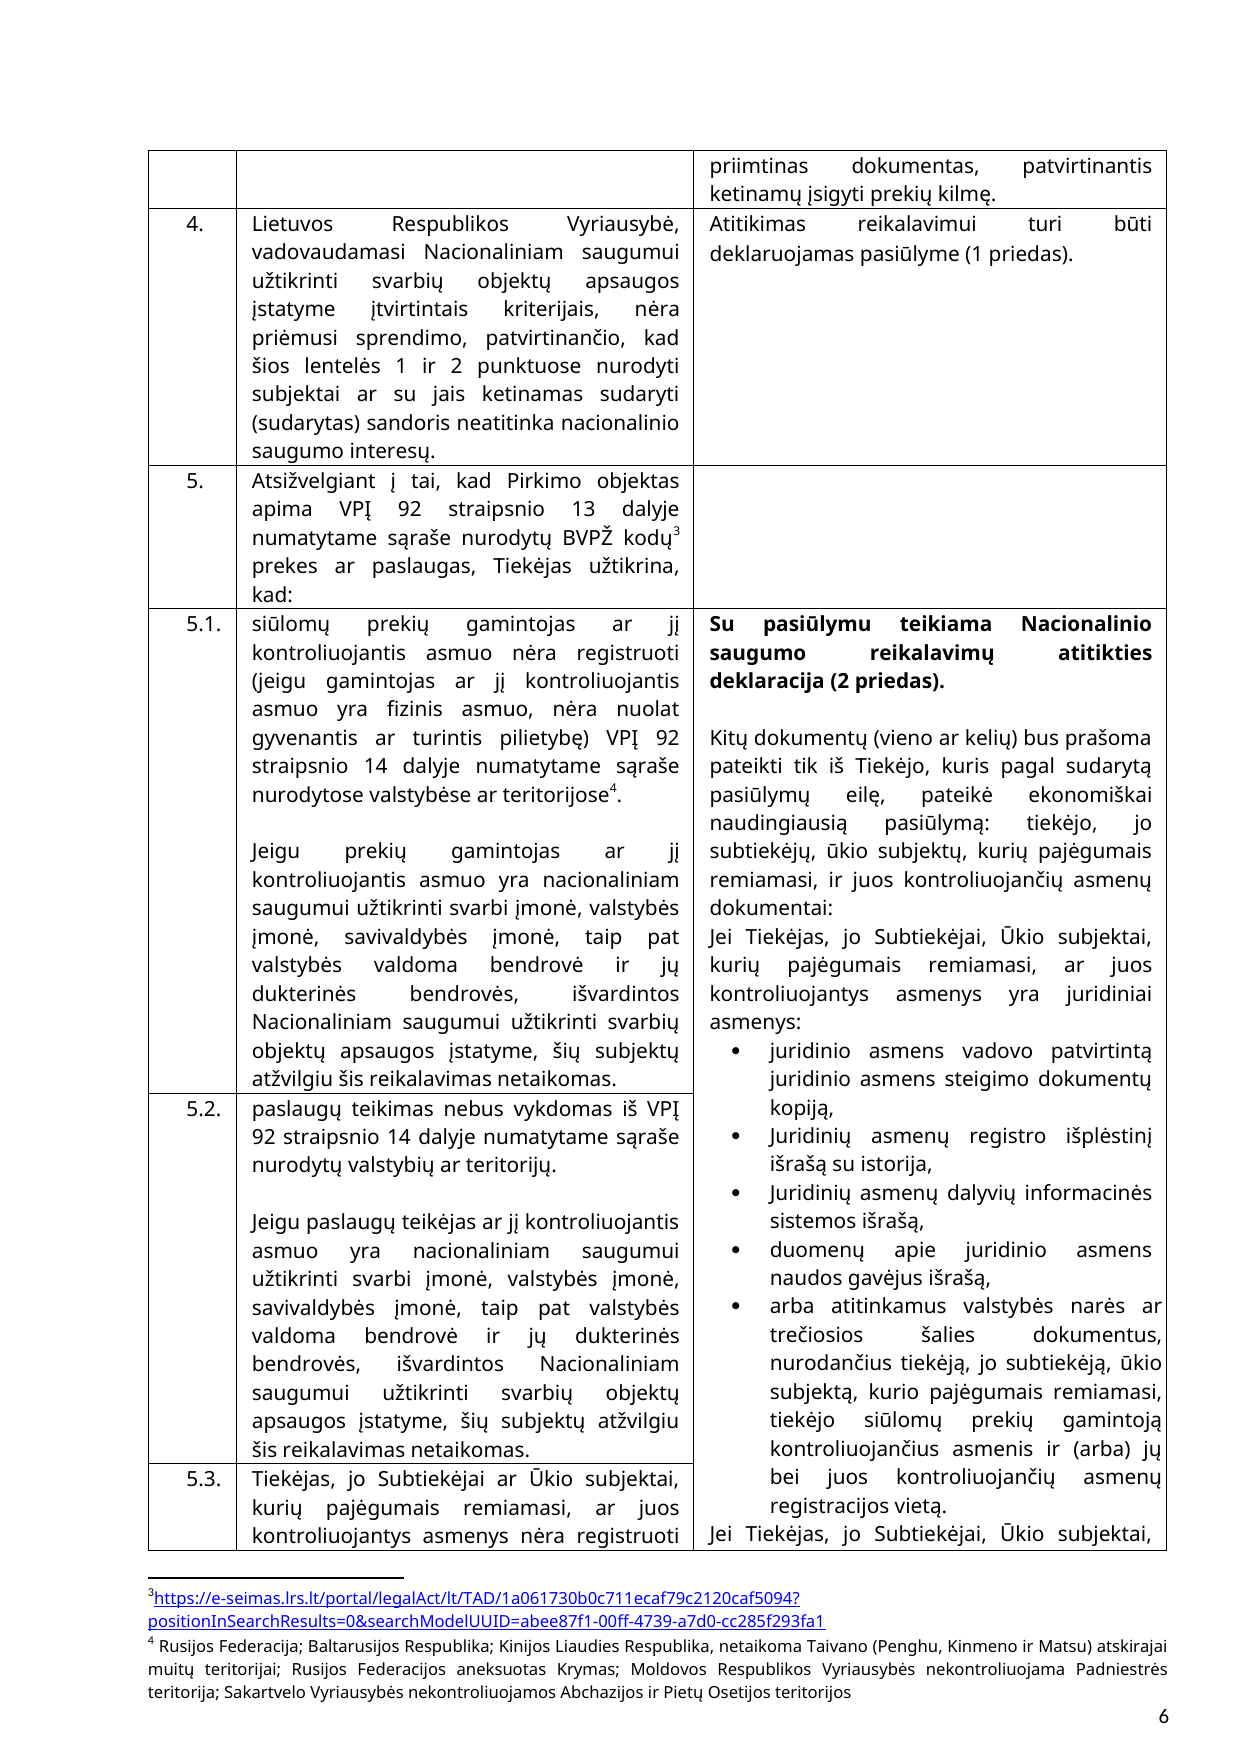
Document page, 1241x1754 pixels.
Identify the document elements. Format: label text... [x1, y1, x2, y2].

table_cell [694, 151, 1166, 208]
table_cell Atitikimas reikalavimui turi būti deklaruojamas pasiūlyme (1 priedas). [694, 209, 1166, 465]
table_cell [149, 609, 236, 1093]
table_cell [149, 1094, 236, 1463]
table_cell Su pasiūlymu teikiama Nacionalinio saugumo reikalavimų atitikties deklaracija (2 priedas). Kitų dokumentų (vieno ar kelių) bus prašoma pateikti tik iš Tiekėjo, kuris pagal sudarytą pasiūlymų eilę, pateikė ekonomiškai naudingiausią pasiūlymą: tiekėjo, jo subtiekėjų, ūkio subjektų, kurių pajėgumais remiamasi, ir juos kontroliuojančių asmenų dokumentai: Jei Tiekėjas, jo Subtiekėjai, Ūkio subjektai, kurių pajėgumais remiamasi, ar juos kontroliuojantys asmenys yra juridiniai asmenys: juridinio asmens vadovo patvirtintą juridinio asmens steigimo dokumentų kopiją, Juridinių asmenų registro išplėstinį išrašą su istorija, Juridinių asmenų dalyvių informacinės sistemos išrašą, duomenų apie juridinio asmens naudos gavėjus išrašą, arba atitinkamus valstybės narės ar trečiosios šalies dokumentus, nurodančius tiekėją, jo subtiekėją, ūkio subjektą, kurio pajėgumais remiamasi, tiekėjo siūlomų prekių gamintoją kontroliuojančius asmenis ir (arba) jų bei juos kontroliuojančių asmenų registracijos vietą. Jei Tiekėjas, jo Subtiekėjai, Ūkio subjektai, kurių pajėgumais remiamasi, ir juos kontroliuojantys asmenys yra fiziniai asmenys: asmens tapatybę patvirtinančio dokumento (tapatybės kortelės ar paso) kopiją, leidimo verstis atitinkama ūkine veikla patvirtinančio dokumento (pavyzdžiui, verslo liudijimo, individualios veiklos pažymėjimo ir pan.) kopiją, pažymą apie deklaruotą gyvenamąją vietą; arba atitinkamus valstybės narės ar trečiosios šalies dokumentus, nurodančius tiekėjo, jo subtiekėjo, ūkio subjekto, kurio pajėgumais remiamasi, ir (arba) tiekėjo siūlomų prekių gamintojo pilietybę ir nuolatinę gyvenamąją vietą. Dokumentai, kuriuose nenurodytas galiojimo terminas, turi būti išduoti ar atspausdinti iš informacinės sistemos ne anksčiau kaip prieš tris mėnesius iki tos dienos, kai Perkančiojo subjekto prašymu Tiekėjas turi pateikti dokumentus. Perkantysis subjektas turi teisę priimti ir kitus, Perkančiajam subjektui priimtinus dokumentus. [694, 609, 1166, 1550]
table_cell Lietuvos Respublikos Vyriausybė, vadovaudamasi Nacionaliniam saugumui užtikrinti svarbių objektų apsaugos įstatyme įtvirtintais kriterijais, nėra priėmusi sprendimo, patvirtinančio, kad šios lentelės 1 ir 2 punktuose nurodyti subjektai ar su jais ketinamas sudaryti (sudarytas) sandoris neatitinka nacionalinio saugumo interesų. [237, 209, 693, 465]
table_cell [149, 151, 236, 208]
table_cell [149, 1464, 236, 1550]
table_cell paslaugų teikimas nebus vykdomas iš VPĮ 92 straipsnio 14 dalyje numatytame sąraše nurodytų valstybių ar teritorijų. Jeigu paslaugų teikėjas ar jį kontroliuojantis asmuo yra nacionaliniam saugumui užtikrinti svarbi įmonė, valstybės įmonė, savivaldybės įmonė, taip pat valstybės valdoma bendrovė ir jų dukterinės bendrovės, išvardintos Nacionaliniam saugumui užtikrinti svarbių objektų apsaugos įstatyme, šių subjektų atžvilgiu šis reikalavimas netaikomas. [237, 1094, 693, 1463]
table_cell [149, 209, 236, 465]
table_cell Atsižvelgiant į tai, kad Pirkimo objektas apima VPĮ 92 straipsnio 13 dalyje numatytame sąraše nurodytų BVPŽ kodų prekes ar paslaugas, Tiekėjas užtikrina, kad: [237, 466, 693, 608]
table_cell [237, 1464, 693, 1550]
table_cell siūlomų prekių gamintojas ar jį kontroliuojantis asmuo nėra registruoti (jeigu gamintojas ar jį kontroliuojantis asmuo yra fizinis asmuo, nėra nuolat gyvenantis ar turintis pilietybę) VPĮ 92 straipsnio 14 dalyje numatytame sąraše nurodytose valstybėse ar teritorijose. Jeigu prekių gamintojas ar jį kontroliuojantis asmuo yra nacionaliniam saugumui užtikrinti svarbi įmonė, valstybės įmonė, savivaldybės įmonė, taip pat valstybės valdoma bendrovė ir jų dukterinės bendrovės, išvardintos Nacionaliniam saugumui užtikrinti svarbių objektų apsaugos įstatyme, šių subjektų atžvilgiu šis reikalavimas netaikomas. [237, 609, 693, 1093]
table_cell [694, 466, 1166, 608]
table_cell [237, 151, 693, 208]
table_cell [149, 466, 236, 608]
